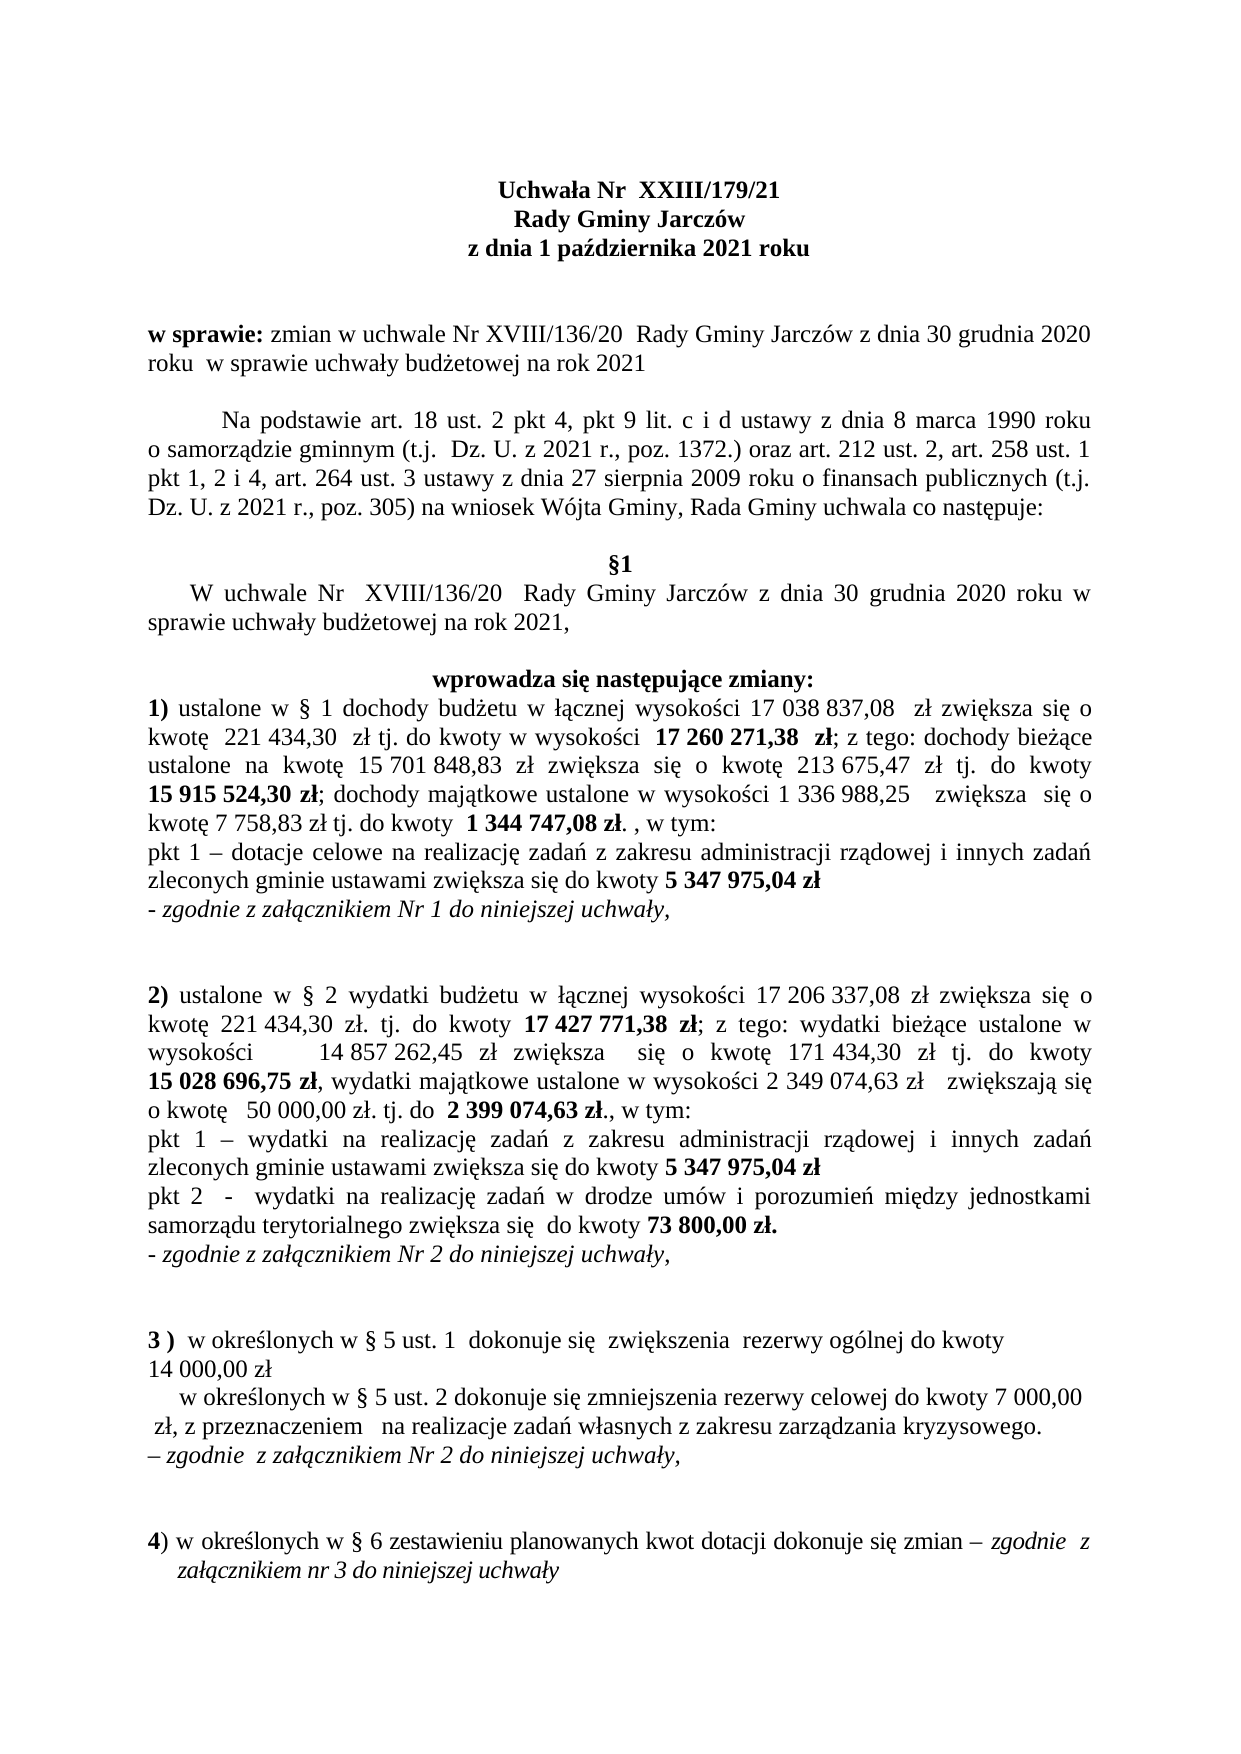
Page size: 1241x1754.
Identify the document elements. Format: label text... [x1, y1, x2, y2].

text z dnia 1 października 2021 roku [148, 233, 1093, 262]
text wprowadza się następujące zmiany: [148, 664, 1093, 693]
text Na podstawie art. 18 ust. 2 pkt 4, pkt 9 lit. c i d ustawy z dnia 8 marca 1990 roku o samorządzie gminnym (t.j. Dz. U. z 2021 r., poz. 1372.) oraz art. 212 ust. 2, art. 258 ust. 1 pkt 1, 2 i 4, art. 264 ust. 3 ustawy z dnia 27 sierpnia 2009 roku o finansach publicznych (t.j. Dz. U. z 2021 r., poz. 305) na wniosek Wójta Gminy, Rada Gminy uchwala co następuje: [148, 406, 1093, 521]
text w sprawie: zmian w uchwale Nr XVIII/136/20 Rady Gminy Jarczów z dnia 30 grudnia 2020 roku w sprawie uchwały budżetowej na rok 2021 [148, 319, 1093, 377]
text pkt 1 – dotacje celowe na realizację zadań z zakresu administracji rządowej i innych zadań zleconych gminie ustawami zwiększa się do kwoty 5 347 975,04 zł [148, 837, 1093, 894]
text 3 ) w określonych w § 5 ust. 1 dokonuje się zwiększenia rezerwy ogólnej do kwoty 14 000,00 zł [148, 1325, 1093, 1382]
text - zgodnie z załącznikiem Nr 1 do niniejszej uchwały, [148, 894, 1093, 923]
text zł, z przeznaczeniem na realizacje zadań własnych z zakresu zarządzania kryzysowego. [148, 1411, 1093, 1440]
text 4) w określonych w § 6 zestawieniu planowanych kwot dotacji dokonuje się zmian – zgodnie z załącznikiem nr 3 do niniejszej uchwały [148, 1526, 1093, 1584]
text pkt 1 – wydatki na realizację zadań z zakresu administracji rządowej i innych zadań zleconych gminie ustawami zwiększa się do kwoty 5 347 975,04 zł [148, 1124, 1093, 1181]
text Rady Gminy Jarczów [148, 204, 1093, 233]
text w określonych w § 5 ust. 2 dokonuje się zmniejszenia rezerwy celowej do kwoty 7 000,00 [148, 1382, 1093, 1411]
text - zgodnie z załącznikiem Nr 2 do niniejszej uchwały, [148, 1239, 1093, 1267]
text 2) ustalone w § 2 wydatki budżetu w łącznej wysokości 17 206 337,08 zł zwiększa się o kwotę 221 434,30 zł. tj. do kwoty 17 427 771,38 zł; z tego: wydatki bieżące ustalone w wysokości 14 857 262,45 zł zwiększa się o kwotę 171 434,30 zł tj. do kwoty 15 028 696,75 zł, wydatki majątkowe ustalone w wysokości 2 349 074,63 zł zwiększają się o kwotę 50 000,00 zł. tj. do 2 399 074,63 zł., w tym: [148, 980, 1093, 1124]
text Uchwała Nr XXIII/179/21 [148, 176, 1093, 204]
text §1 [148, 549, 1093, 578]
text W uchwale Nr XVIII/136/20 Rady Gminy Jarczów z dnia 30 grudnia 2020 roku w sprawie uchwały budżetowej na rok 2021, [148, 578, 1093, 636]
text pkt 2 - wydatki na realizację zadań w drodze umów i porozumień między jednostkami samorządu terytorialnego zwiększa się do kwoty 73 800,00 zł. [148, 1181, 1093, 1239]
text 1) ustalone w § 1 dochody budżetu w łącznej wysokości 17 038 837,08 zł zwiększa się o kwotę 221 434,30 zł tj. do kwoty w wysokości 17 260 271,38 zł; z tego: dochody bieżące ustalone na kwotę 15 701 848,83 zł zwiększa się o kwotę 213 675,47 zł tj. do kwoty 15 915 524,30 zł; dochody majątkowe ustalone w wysokości 1 336 988,25 zwiększa się o kwotę 7 758,83 zł tj. do kwoty 1 344 747,08 zł. , w tym: [148, 693, 1093, 837]
text – zgodnie z załącznikiem Nr 2 do niniejszej uchwały, [148, 1440, 1093, 1469]
